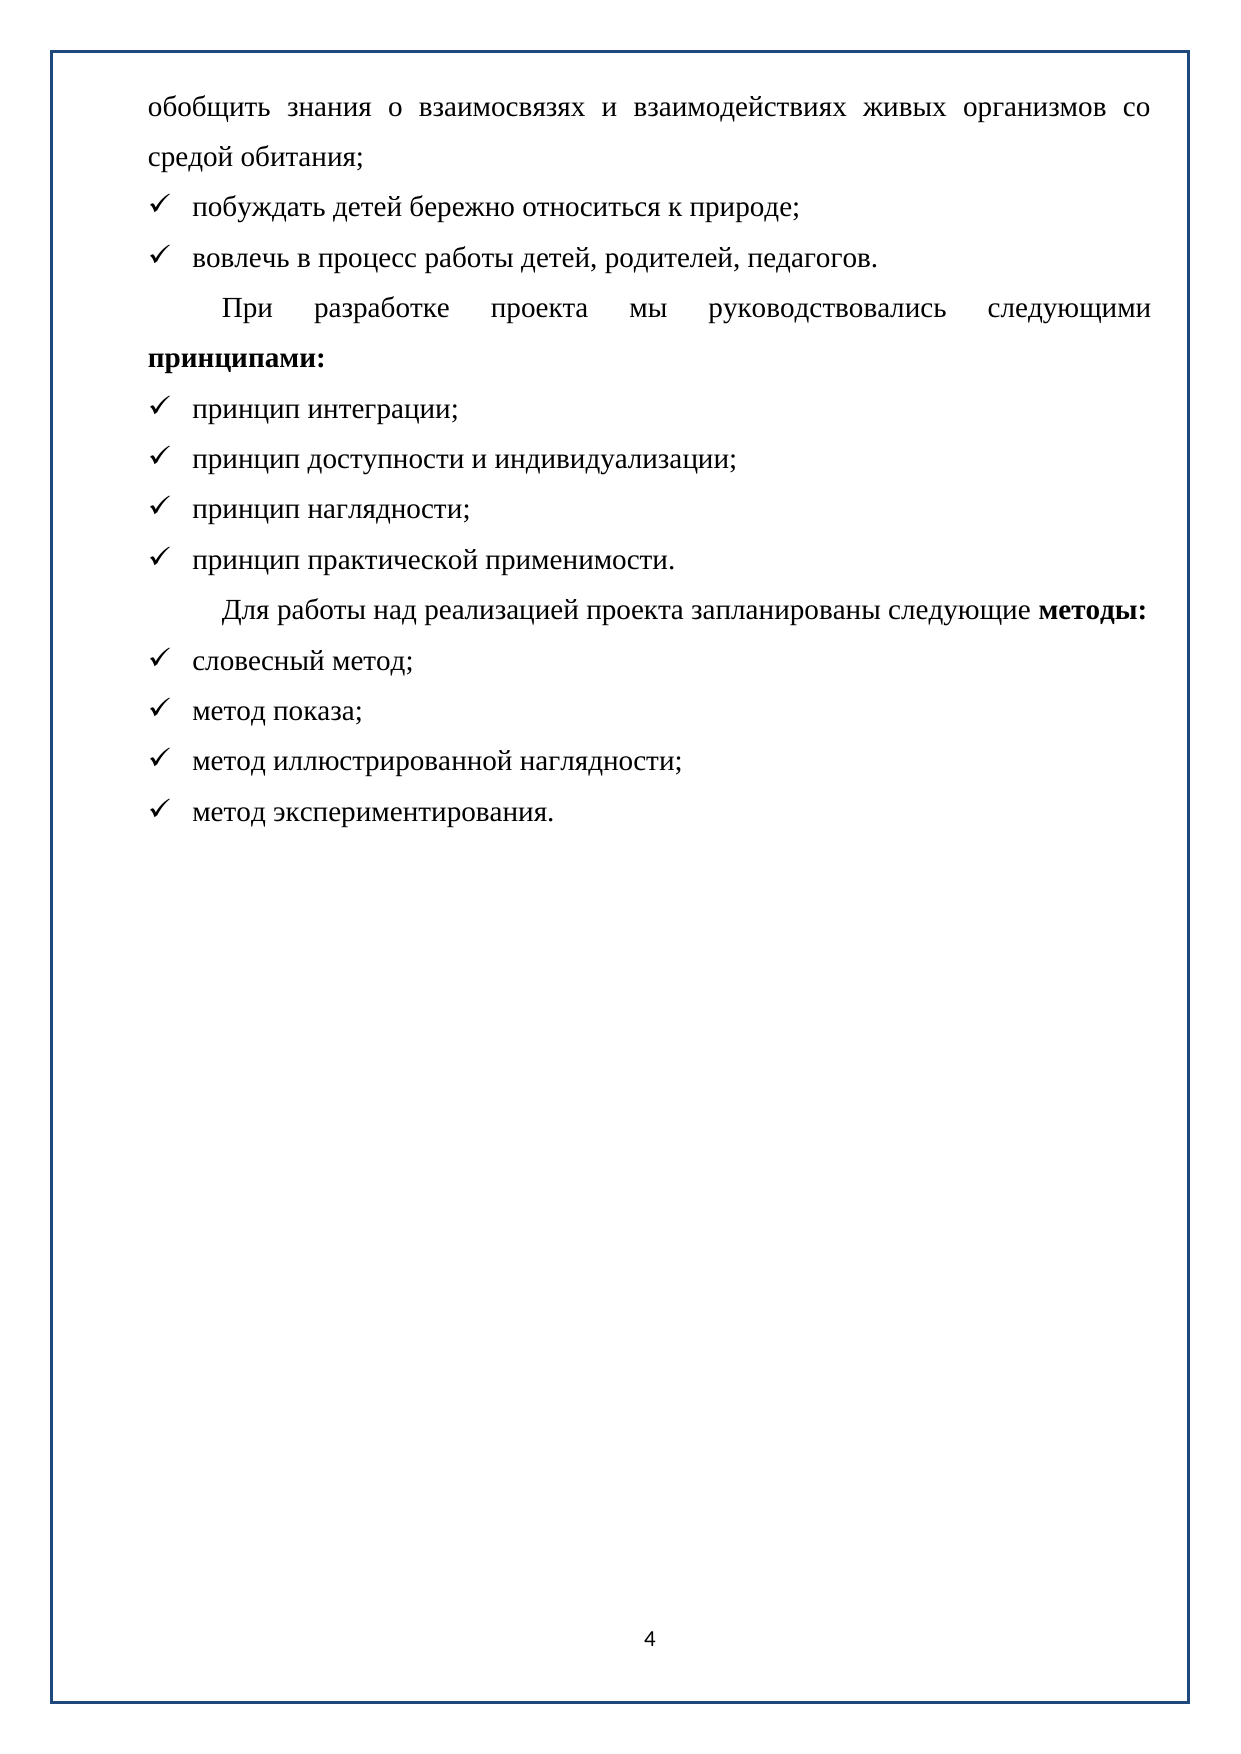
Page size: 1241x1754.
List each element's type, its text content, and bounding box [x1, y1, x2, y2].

list принцип доступности и индивидуализации; [148, 441, 1152, 475]
list метод показа; [148, 693, 1152, 727]
list метод иллюстрированной наглядности; [148, 743, 1152, 777]
text При разработке проекта мы руководствовались следующими принципами: [148, 290, 1152, 374]
list вовлечь в процесс работы детей, родителей, педагогов. [148, 240, 1152, 273]
list принцип интеграции; [148, 391, 1152, 424]
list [148, 89, 1152, 172]
list принцип практической применимости. [148, 542, 1152, 576]
text Для работы над реализацией проекта запланированы следующие методы: [148, 592, 1152, 626]
list словесный метод; [148, 643, 1152, 676]
list побуждать детей бережно относиться к природе; [148, 189, 1152, 223]
list принцип наглядности; [148, 492, 1152, 525]
list метод экспериментирования. [148, 794, 1152, 828]
